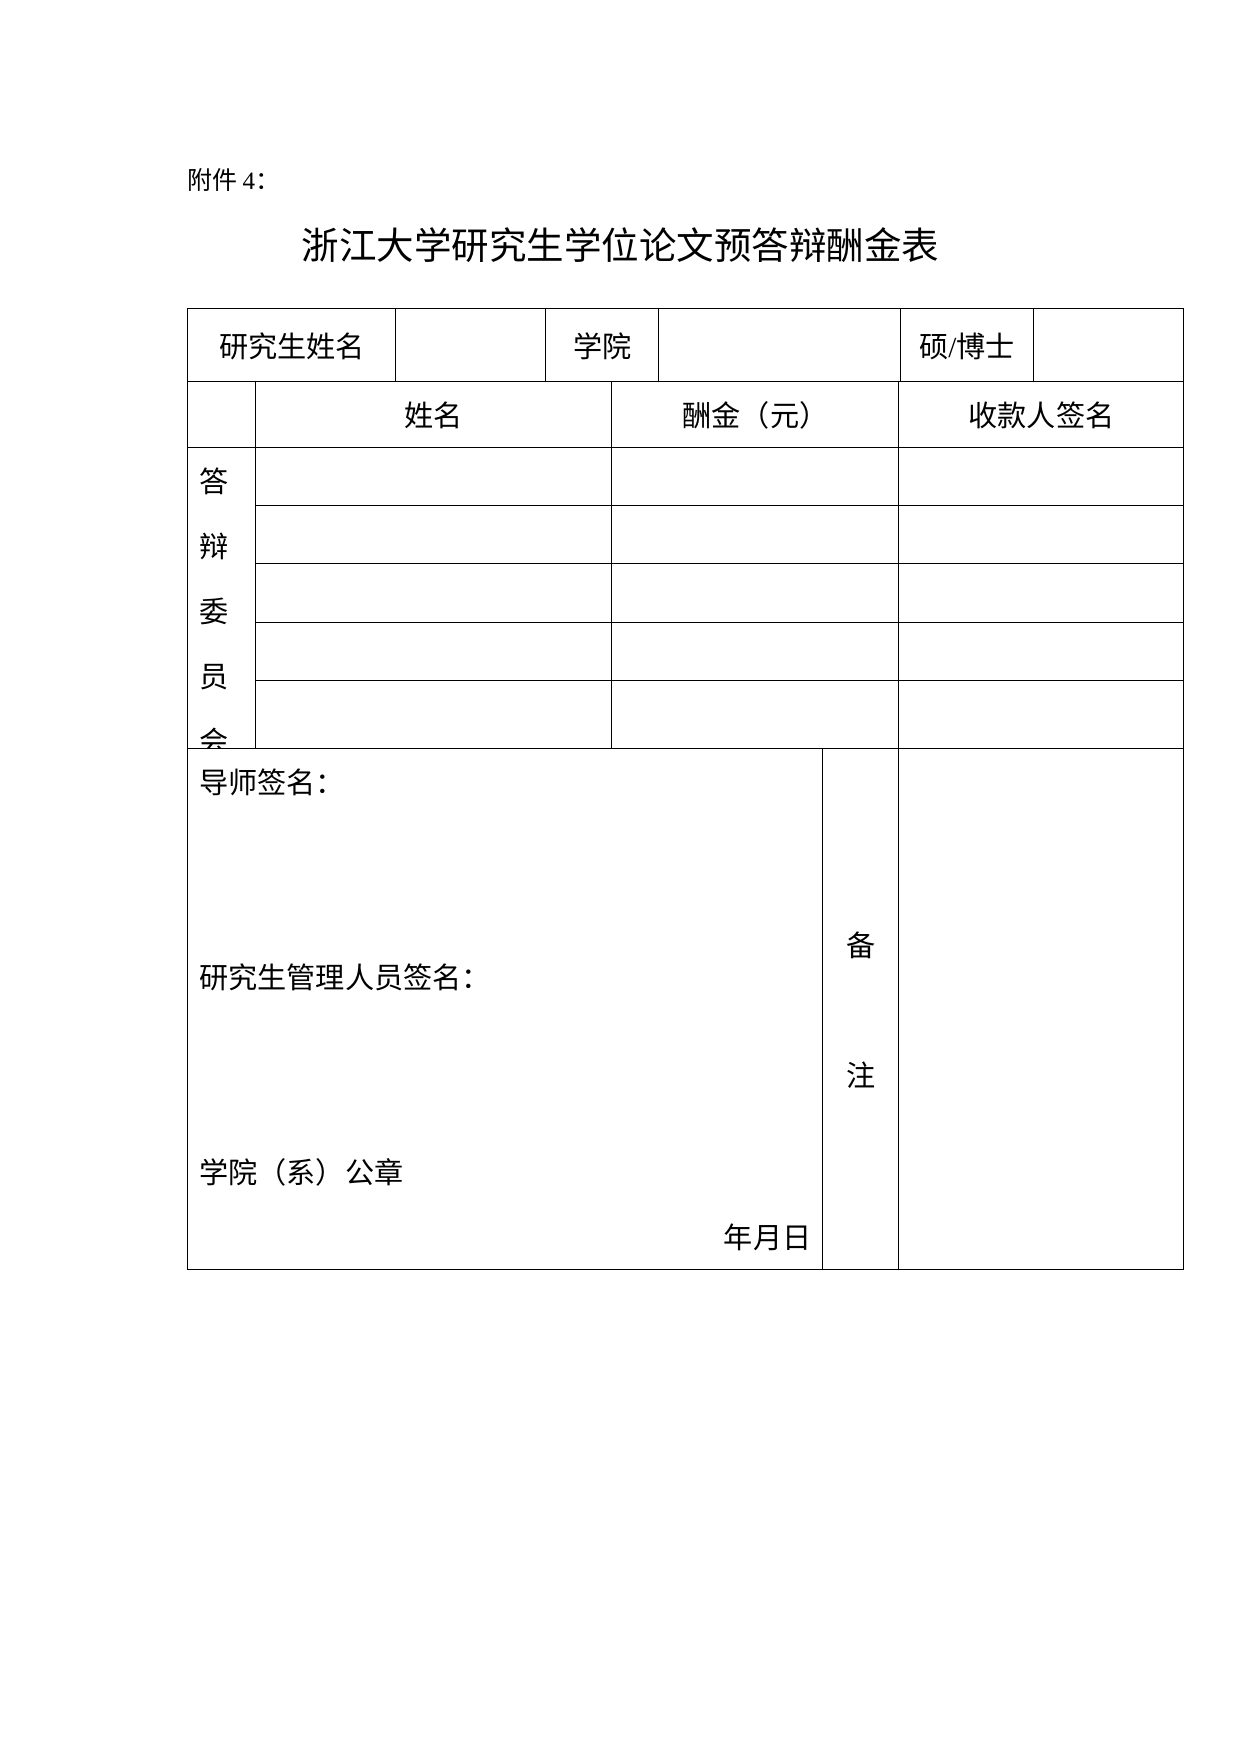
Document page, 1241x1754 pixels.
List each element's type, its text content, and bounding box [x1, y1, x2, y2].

table_header [396, 309, 545, 381]
table_cell 备 注 [823, 749, 898, 1269]
table_header 硕/博士 [901, 309, 1033, 381]
table_cell [899, 623, 1183, 680]
table_cell [612, 448, 898, 505]
text 附件4： [187, 146, 1053, 211]
table_cell 姓名 [256, 382, 611, 447]
table_header [659, 309, 900, 381]
table_cell [612, 623, 898, 680]
table_cell [256, 623, 611, 680]
table_cell [256, 681, 611, 748]
table_header 学院 [546, 309, 658, 381]
table_cell [256, 448, 611, 505]
table_cell [899, 506, 1183, 563]
table_cell [612, 506, 898, 563]
table_cell [612, 681, 898, 748]
table_cell [899, 681, 1183, 748]
table_header 研究生姓名 [188, 309, 395, 381]
table_cell [256, 506, 611, 563]
table_cell 酬金（元） [612, 382, 898, 447]
table_cell [256, 564, 611, 622]
table_cell 答 辩 委 员 会 成 员 [188, 448, 255, 748]
text 浙江大学研究生学位论文预答辩酬金表 [187, 211, 1053, 276]
table_cell [899, 564, 1183, 622]
table_header [1034, 309, 1183, 381]
table_cell [899, 749, 1183, 1269]
table_cell 导师签名： 研究生管理人员签名： 学院（系）公章 年月日 [188, 749, 822, 1269]
table_cell [612, 564, 898, 622]
table_cell [899, 448, 1183, 505]
table_cell 收款人签名 [899, 382, 1183, 447]
table_cell [188, 382, 255, 447]
